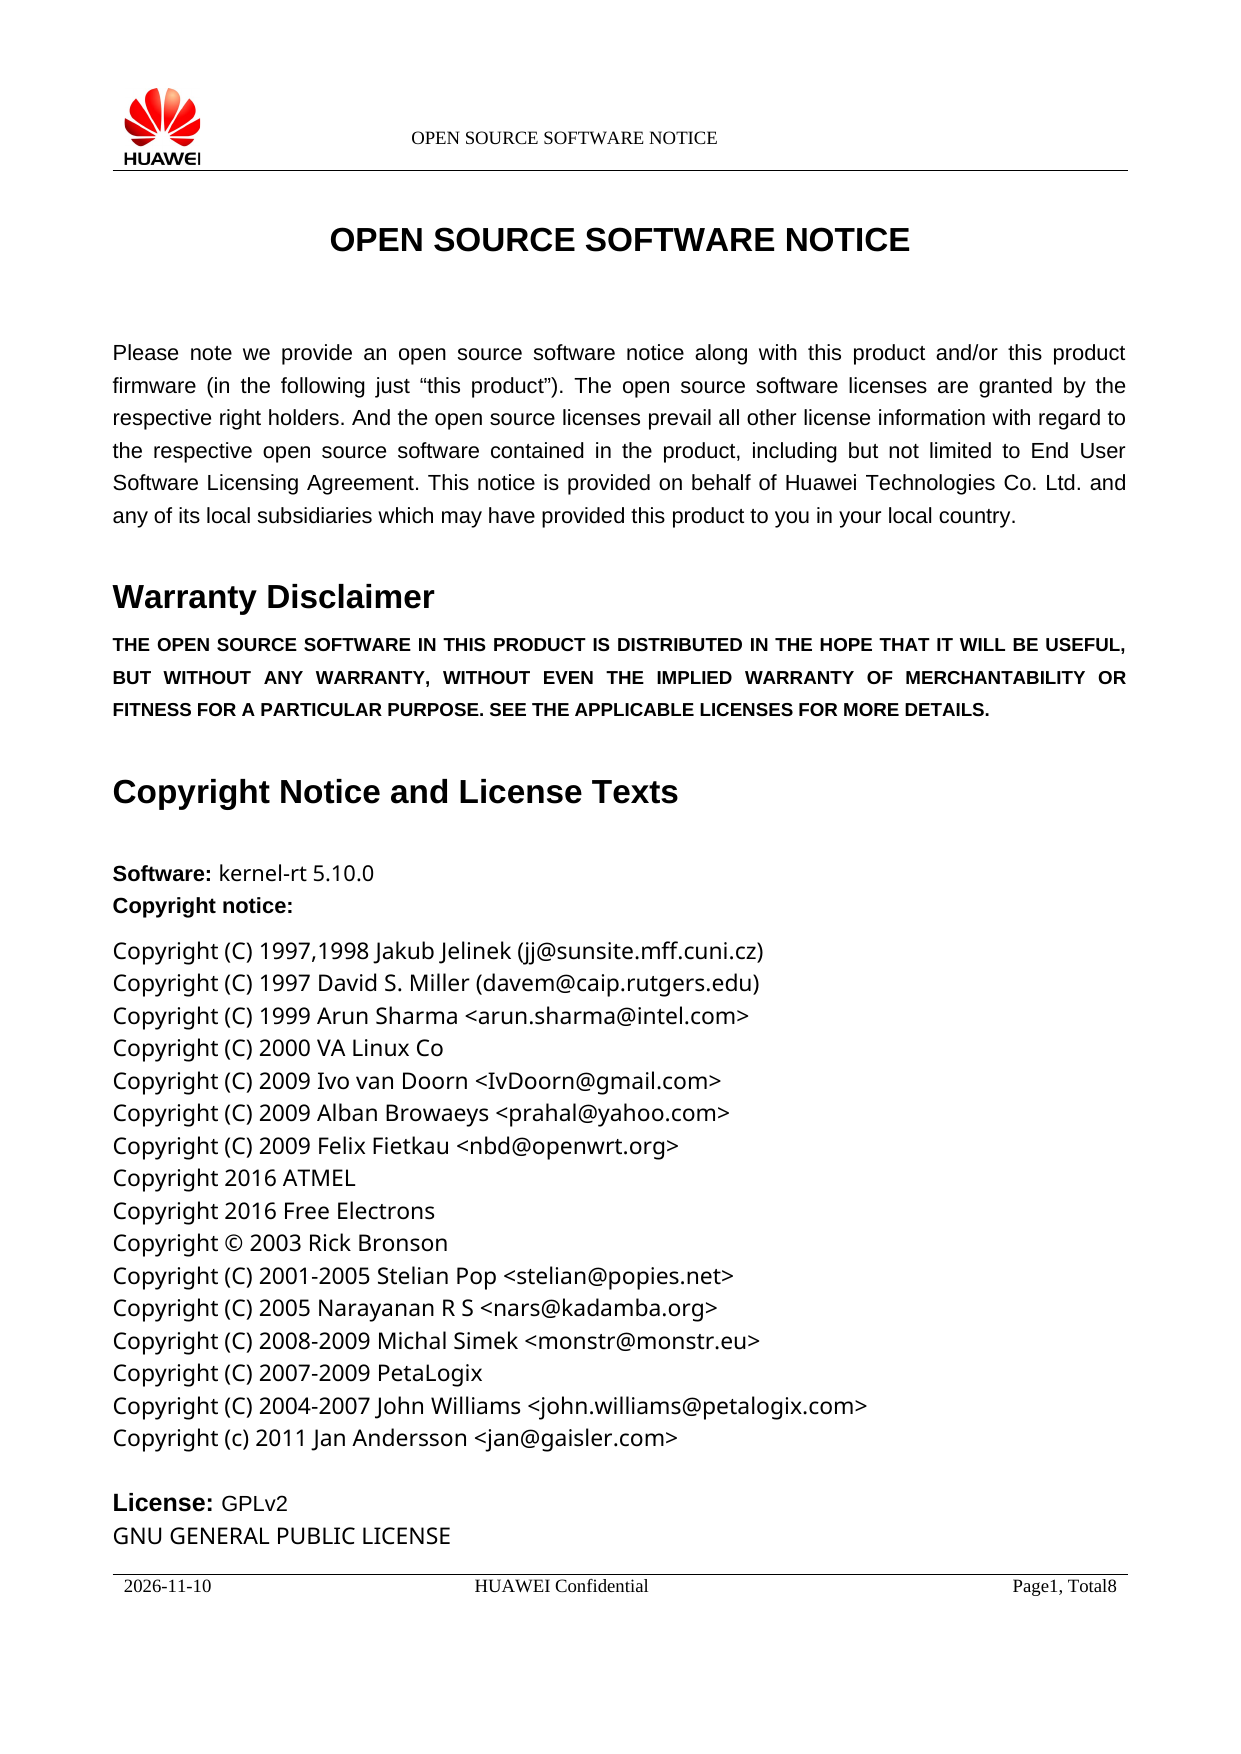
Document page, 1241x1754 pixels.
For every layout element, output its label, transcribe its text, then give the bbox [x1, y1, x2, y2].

text Copyright © 2003 Rick Bronson [112, 1226, 1128, 1259]
text GNU GENERAL PUBLIC LICENSE [112, 1519, 1128, 1551]
text Copyright (C) 2001-2005 Stelian Pop <stelian@popies.net> [112, 1259, 1128, 1291]
text Copyright (c) 2011 Jan Andersson <jan@gaisler.com> [112, 1421, 1128, 1486]
text Copyright (C) 2005 Narayanan R S <nars@kadamba.org> [112, 1291, 1128, 1324]
text Copyright (C) 1997,1998 Jakub Jelinek (jj@sunsite.mff.cuni.cz) [112, 934, 1128, 966]
text The open source software in this product is distributed in the hope that it will be useful, but WITHOUT ANY WARRANTY, without even the implied warranty of MERCHANTABILITY or FITNESS FOR A PARTICULAR PURPOSE. See the applicable licenses for more details. [112, 629, 1128, 726]
text Copyright 2016 ATMEL [112, 1161, 1128, 1194]
text Copyright (C) 2007-2009 PetaLogix [112, 1356, 1128, 1389]
text Copyright 2016 Free Electrons [112, 1194, 1128, 1226]
text OPEN SOURCE SOFTWARE NOTICE [112, 206, 1128, 271]
text Copyright (C) 2009 Felix Fietkau <nbd@openwrt.org> [112, 1129, 1128, 1161]
text Copyright (C) 1997 David S. Miller (davem@caip.rutgers.edu) [112, 966, 1128, 999]
text Warranty Disclaimer [112, 564, 1128, 629]
text Copyright (C) 2009 Alban Browaeys <prahal@yahoo.com> [112, 1096, 1128, 1129]
text Copyright (C) 2009 Ivo van Doorn <IvDoorn@gmail.com> [112, 1064, 1128, 1096]
text Copyright (C) 2004-2007 John Williams <john.williams@petalogix.com> [112, 1389, 1128, 1421]
picture [124, 88, 201, 165]
text License: GPLv2 [112, 1486, 1128, 1519]
text Copyright (C) 1999 Arun Sharma <arun.sharma@intel.com> [112, 999, 1128, 1031]
text Please note we provide an open source software notice along with this product and/or this product firmware (in the following just “this product”). The open source software licenses are granted by the respective right holders. And the open source licenses prevail all other license information with regard to the respective open source software contained in the product, including but not limited to End User Software Licensing Agreement. This notice is provided on behalf of Huawei Technologies Co. Ltd. and any of its local subsidiaries which may have provided this product to you in your local country. [112, 336, 1128, 531]
title Software: kernel-rt 5.10.0 [112, 856, 1128, 889]
text Copyright Notice and License Texts [112, 759, 1128, 824]
text Copyright notice: [112, 889, 1128, 921]
text Copyright (C) 2000 VA Linux Co [112, 1031, 1128, 1064]
text Copyright (C) 2008-2009 Michal Simek <monstr@monstr.eu> [112, 1324, 1128, 1356]
